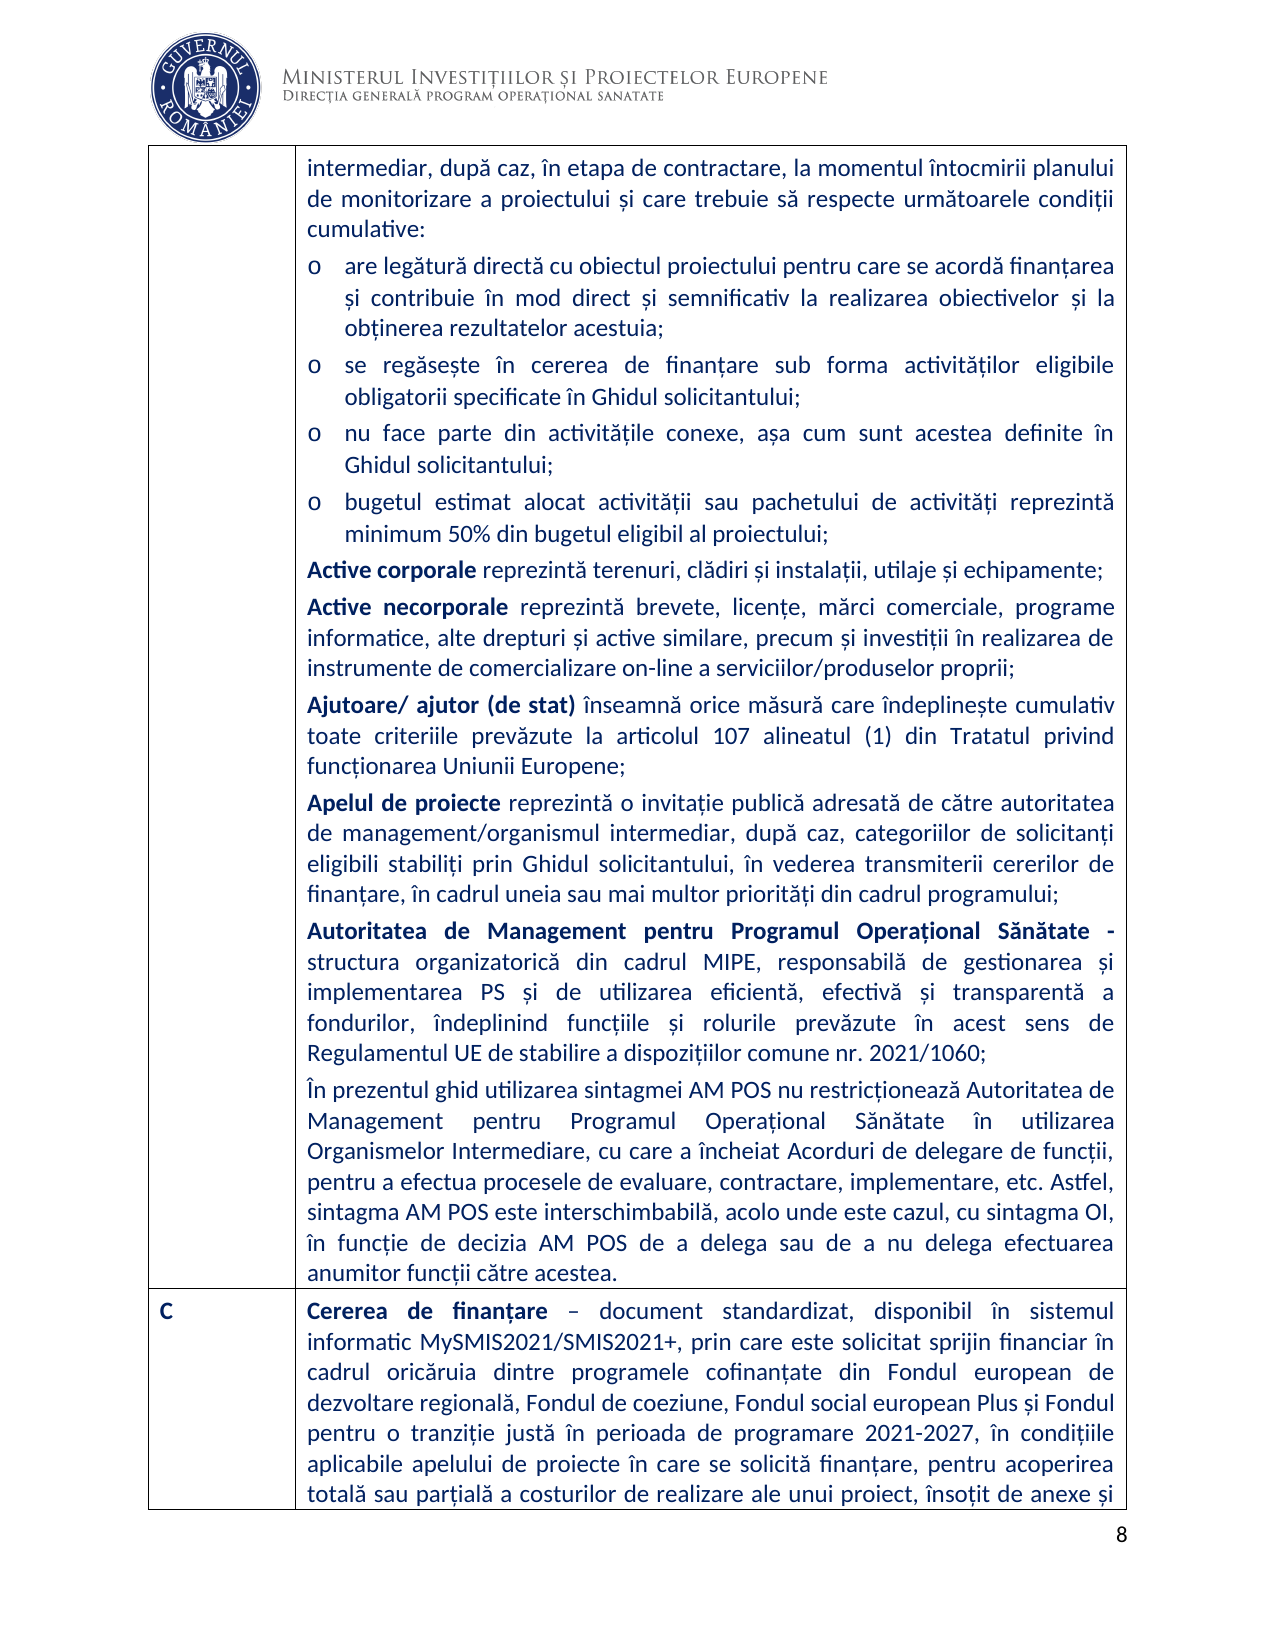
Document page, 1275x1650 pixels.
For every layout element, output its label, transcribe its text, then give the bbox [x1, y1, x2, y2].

picture [147, 29, 852, 145]
table_cell C [149, 1289, 295, 1509]
table_header A [149, 146, 295, 1288]
